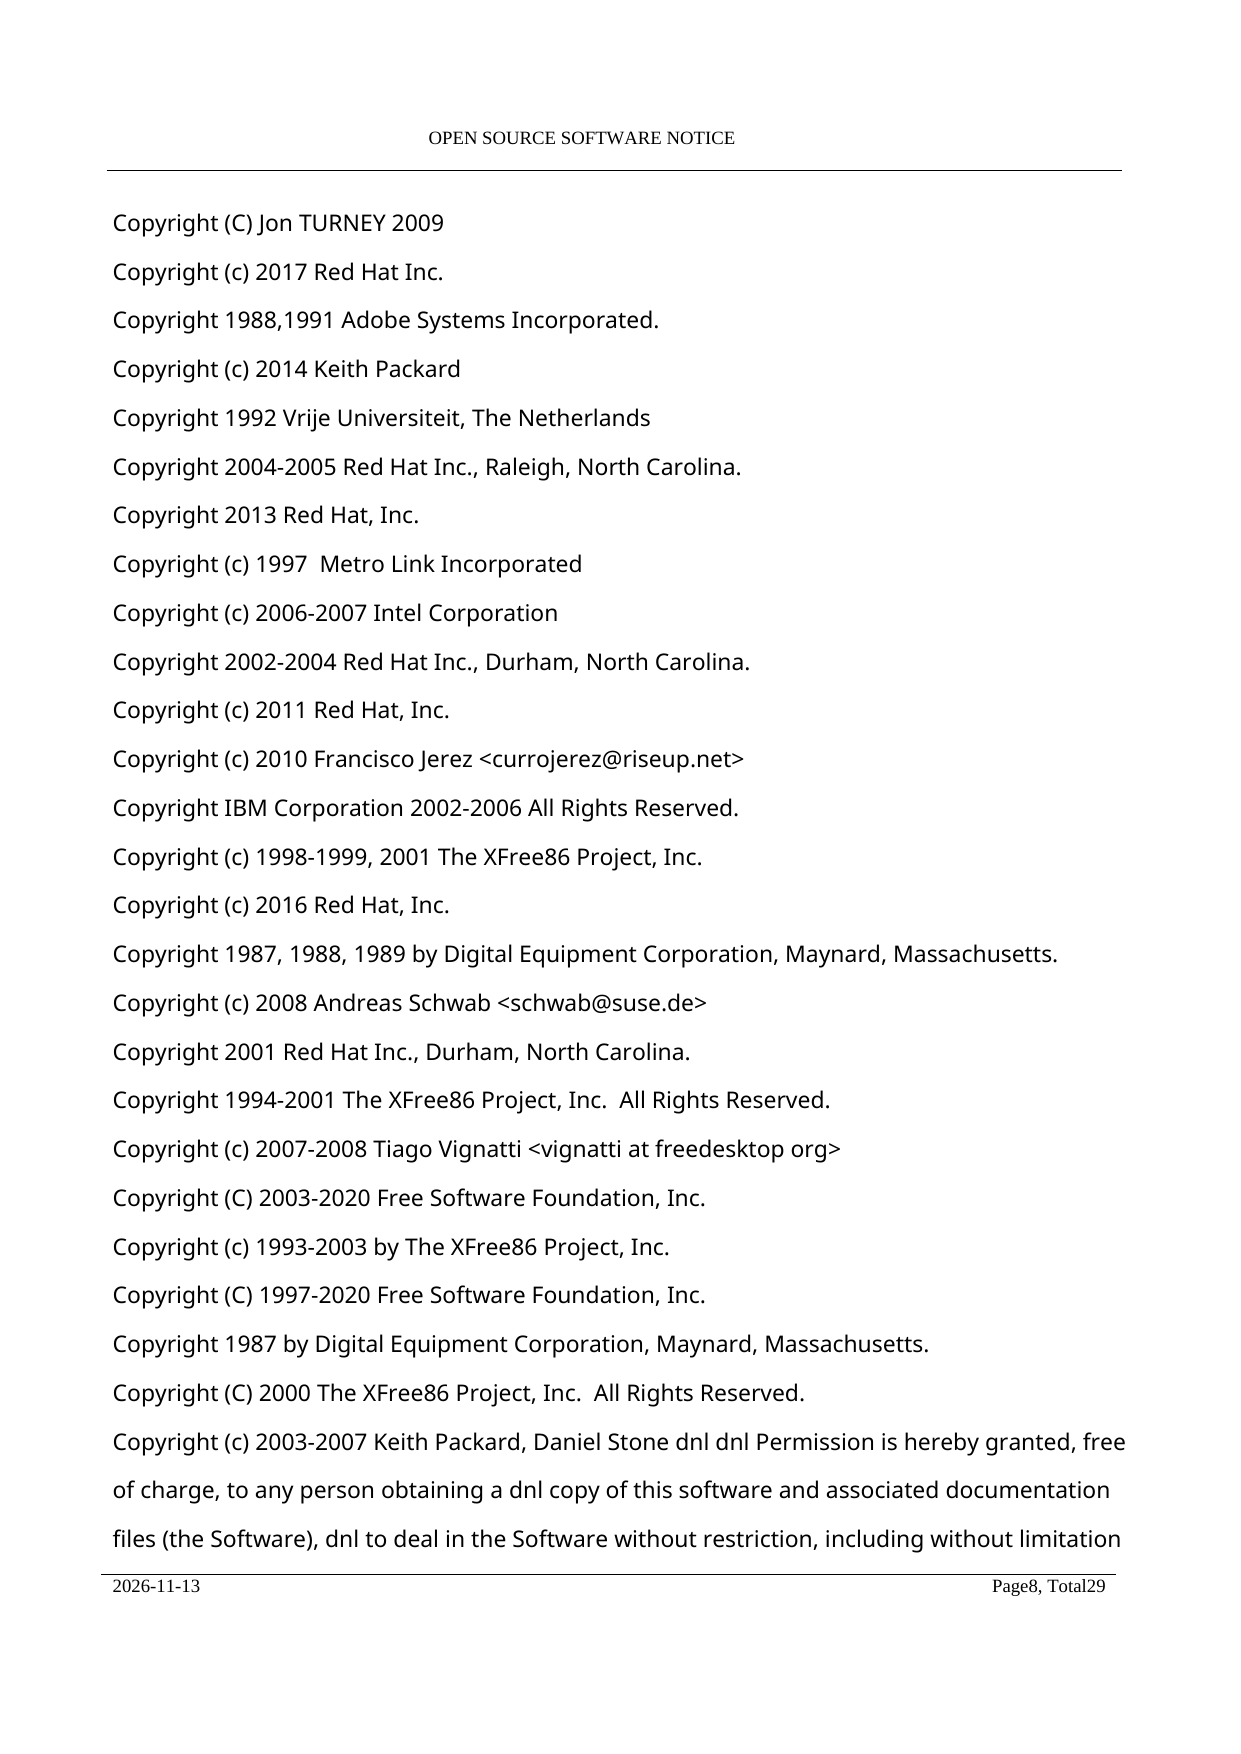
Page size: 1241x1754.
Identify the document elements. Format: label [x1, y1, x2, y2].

text [112, 206, 1128, 1555]
